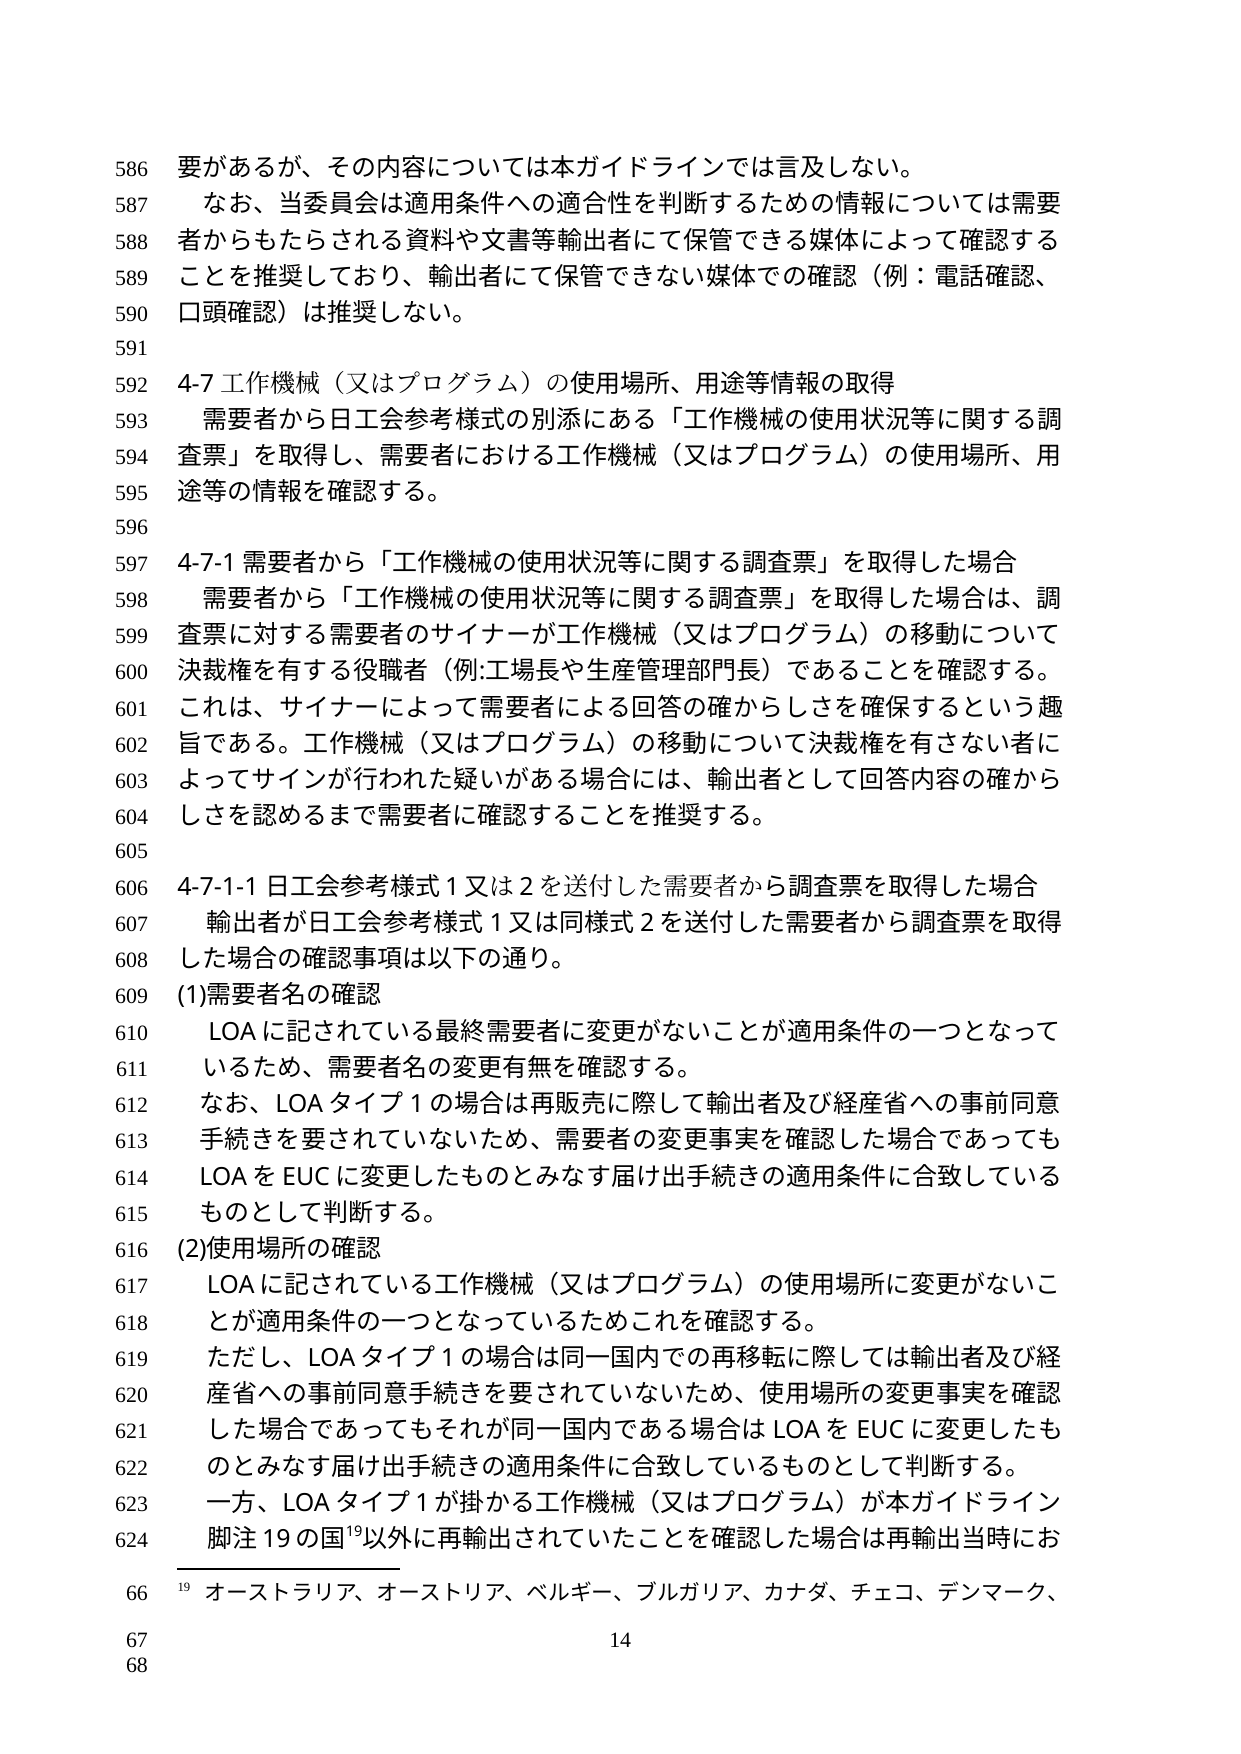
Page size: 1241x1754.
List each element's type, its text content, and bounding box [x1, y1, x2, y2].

text なお、LOAタイプ1の場合は再販売に際して輸出者及び経産省への事前同意手続きを要されていないため、需要者の変更事実を確認した場合であってもLOAをEUCに変更したものとみなす届け出手続きの適用条件に合致しているものとして判断する。 [199, 1084, 1063, 1229]
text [177, 148, 1063, 184]
subtitle 4-7-1-1 日工会参考様式1又は2を送付した需要者から調査票を取得した場合 [177, 866, 1063, 902]
subtitle 4-7-1 需要者から「工作機械の使用状況等に関する調査票」を取得した場合 [177, 542, 1063, 578]
text 輸出者が日工会参考様式1又は同様式2を送付した需要者から調査票を取得した場合の確認事項は以下の通り。 [177, 902, 1063, 975]
text 需要者から「工作機械の使用状況等に関する調査票」を取得した場合は、調査票に対する需要者のサイナーが工作機械（又はプログラム）の移動について決裁権を有する役職者（例:工場長や生産管理部門長）であることを確認する。これは、サイナーによって需要者による回答の確からしさを確保するという趣旨である。工作機械（又はプログラム）の移動について決裁権を有さない者によってサインが行われた疑いがある場合には、輸出者として回答内容の確からしさを認めるまで需要者に確認することを推奨する。 [177, 578, 1063, 832]
text なお、当委員会は適用条件への適合性を判断するための情報については需要者からもたらされる資料や文書等輸出者にて保管できる媒体によって確認することを推奨しており、輸出者にて保管できない媒体での確認（例：電話確認、口頭確認）は推奨しない。 [177, 184, 1063, 329]
text LOAに記されている工作機械（又はプログラム）の使用場所に変更がないことが適用条件の一つとなっているためこれを確認する。 [207, 1265, 1063, 1337]
subtitle 4-7 工作機械（又はプログラム）の使用場所、用途等情報の取得 [177, 363, 1063, 399]
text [207, 1482, 1063, 1555]
text (1)需要者名の確認 [177, 975, 1063, 1011]
text ただし、LOAタイプ1の場合は同一国内での再移転に際しては輸出者及び経産省への事前同意手続きを要されていないため、使用場所の変更事実を確認した場合であってもそれが同一国内である場合はLOAをEUCに変更したものとみなす届け出手続きの適用条件に合致しているものとして判断する。 [207, 1337, 1063, 1482]
text (2)使用場所の確認 [177, 1229, 1063, 1265]
text LOAに記されている最終需要者に変更がないことが適用条件の一つとなっているため、需要者名の変更有無を確認する。 [177, 1011, 1063, 1084]
text 需要者から日工会参考様式の別添にある「工作機械の使用状況等に関する調査票」を取得し、需要者における工作機械（又はプログラム）の使用場所、用途等の情報を確認する。 [177, 399, 1063, 508]
